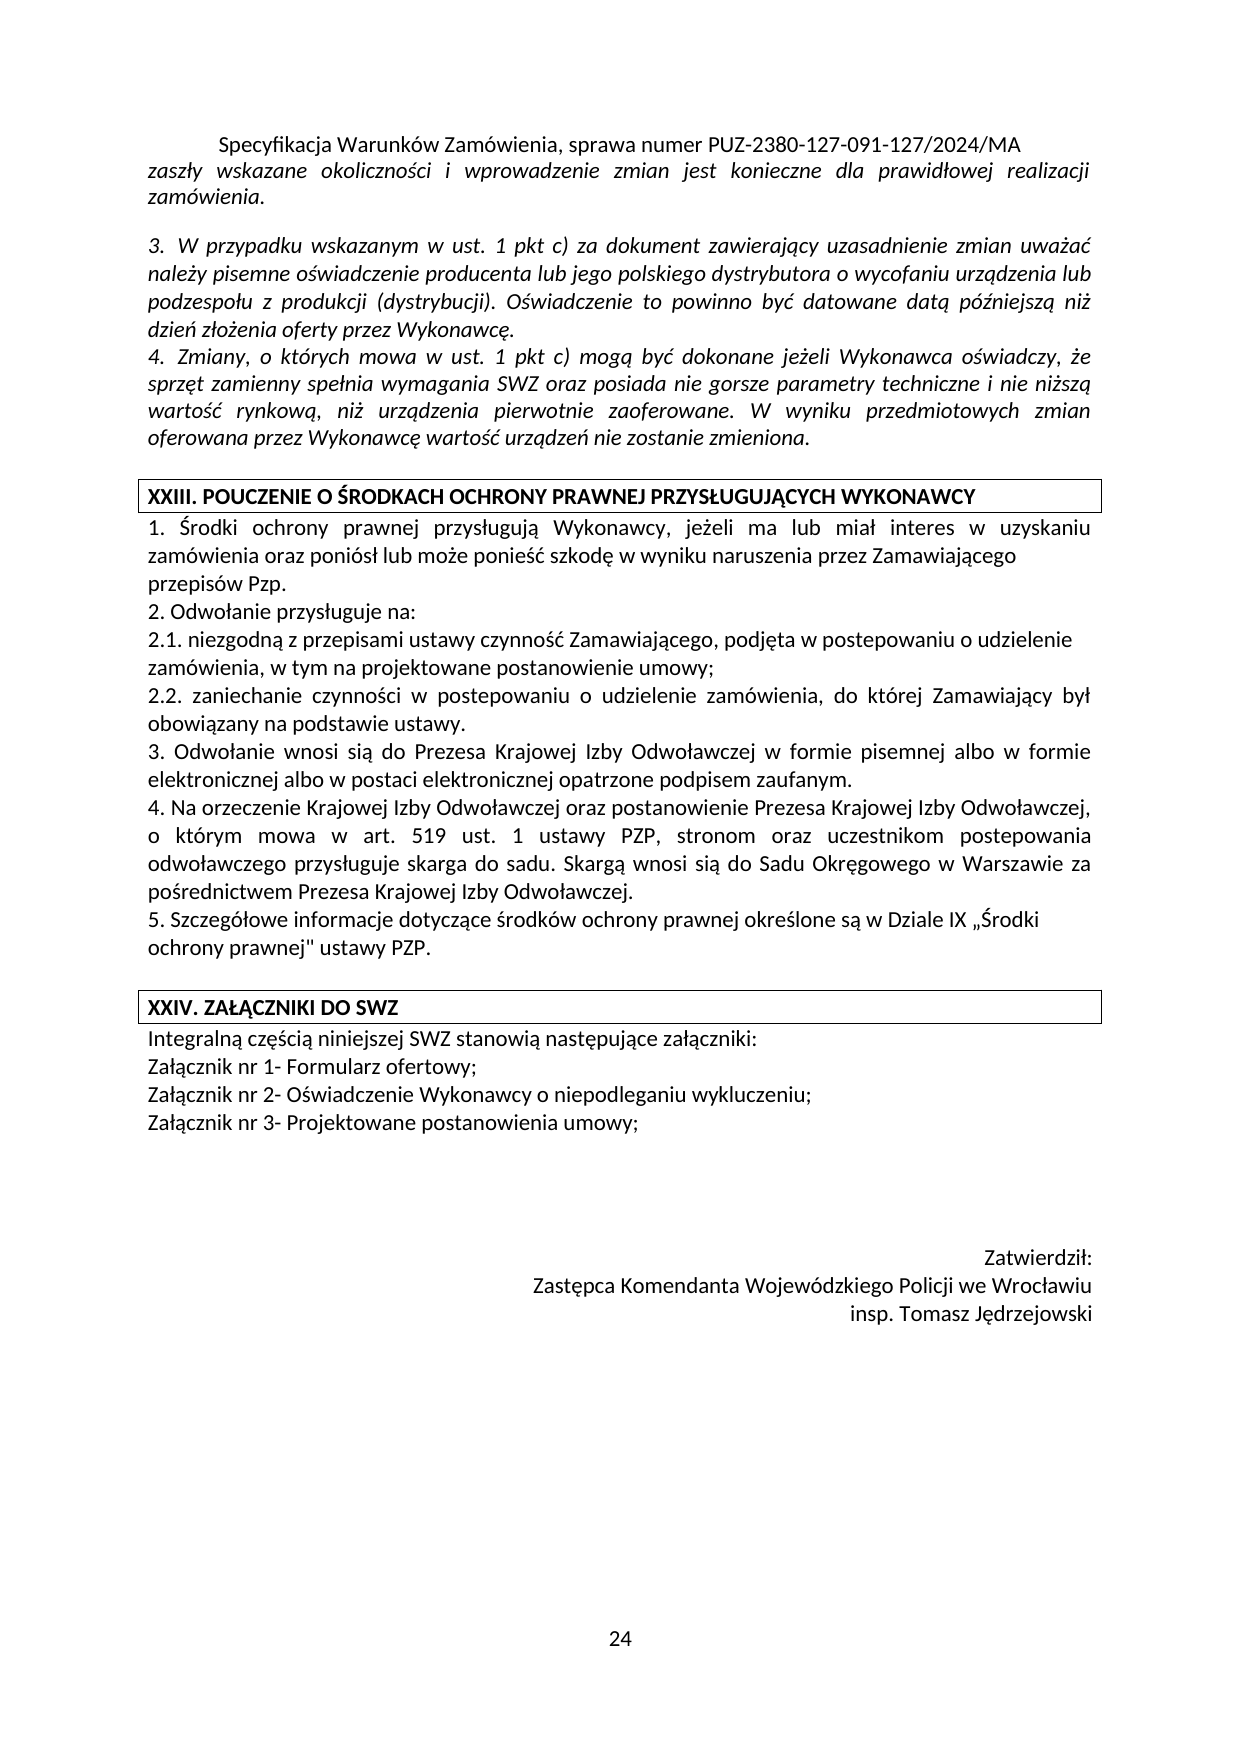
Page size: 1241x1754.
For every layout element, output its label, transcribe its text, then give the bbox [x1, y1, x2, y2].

text XXIII. POUCZENIE O ŚRODKACH OCHRONY PRAWNEJ PRZYSŁUGUJĄCYCH WYKONAWCY [139, 480, 1101, 512]
text Zatwierdził: [148, 1243, 1093, 1271]
text 2.2. zaniechanie czynności w postepowaniu o udzielenie zamówienia, do której Zamawiający był obowiązany na podstawie ustawy. [148, 681, 1093, 737]
text ochrony prawnej" ustawy PZP. [148, 933, 1093, 962]
text Załącznik nr 3- Projektowane postanowienia umowy; [148, 1108, 1093, 1136]
text zamówienia, w tym na projektowane postanowienie umowy; [148, 653, 1093, 681]
list W przypadku wskazanym w ust. 1 pkt c) za dokument zawierający uzasadnienie zmian uważać należy pisemne oświadczenie producenta lub jego polskiego dystrybutora o wycofaniu urządzenia lub podzespołu z produkcji (dystrybucji). Oświadczenie to powinno być datowane datą późniejszą niż dzień złożenia oferty przez Wykonawcę. [148, 231, 1093, 343]
text Załącznik nr 2- Oświadczenie Wykonawcy o niepodleganiu wykluczeniu; [148, 1080, 1093, 1108]
text 1. Środki ochrony prawnej przysługują Wykonawcy, jeżeli ma lub miał interes w uzyskaniu zamówienia oraz poniósł lub może ponieść szkodę w wyniku naruszenia przez Zamawiającego [148, 513, 1093, 569]
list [148, 158, 1091, 210]
text Załącznik nr 1- Formularz ofertowy; [148, 1052, 1093, 1080]
text insp. Tomasz Jędrzejowski [148, 1299, 1093, 1327]
text przepisów Pzp. [148, 569, 1093, 597]
text 3. Odwołanie wnosi sią do Prezesa Krajowej Izby Odwoławczej w formie pisemnej albo w formie elektronicznej albo w postaci elektronicznej opatrzone podpisem zaufanym. [148, 737, 1093, 793]
text Integralną częścią niniejszej SWZ stanowią następujące załączniki: [148, 1024, 1093, 1052]
text 2.1. niezgodną z przepisami ustawy czynność Zamawiającego, podjęta w postepowaniu o udzielenie [148, 625, 1093, 653]
text 5. Szczegółowe informacje dotyczące środków ochrony prawnej określone są w Dziale IX „Środki [148, 906, 1093, 933]
text Zastępca Komendanta Wojewódzkiego Policji we Wrocławiu [148, 1271, 1093, 1299]
text 2. Odwołanie przysługuje na: [148, 597, 1093, 625]
text 4. Na orzeczenie Krajowej Izby Odwoławczej oraz postanowienie Prezesa Krajowej Izby Odwoławczej, o którym mowa w art. 519 ust. 1 ustawy PZP, stronom oraz uczestnikom postepowania odwoławczego przysługuje skarga do sadu. Skargą wnosi sią do Sadu Okręgowego w Warszawie za pośrednictwem Prezesa Krajowej Izby Odwoławczej. [148, 793, 1093, 906]
list Zmiany, o których mowa w ust. 1 pkt c) mogą być dokonane jeżeli Wykonawca oświadczy, że sprzęt zamienny spełnia wymagania SWZ oraz posiada nie gorsze parametry techniczne i nie niższą wartość rynkową, niż urządzenia pierwotnie zaoferowane. W wyniku przedmiotowych zmian oferowana przez Wykonawcę wartość urządzeń nie zostanie zmieniona. [148, 343, 1093, 451]
text XXIV. ZAŁĄCZNIKI DO SWZ [139, 991, 1101, 1023]
